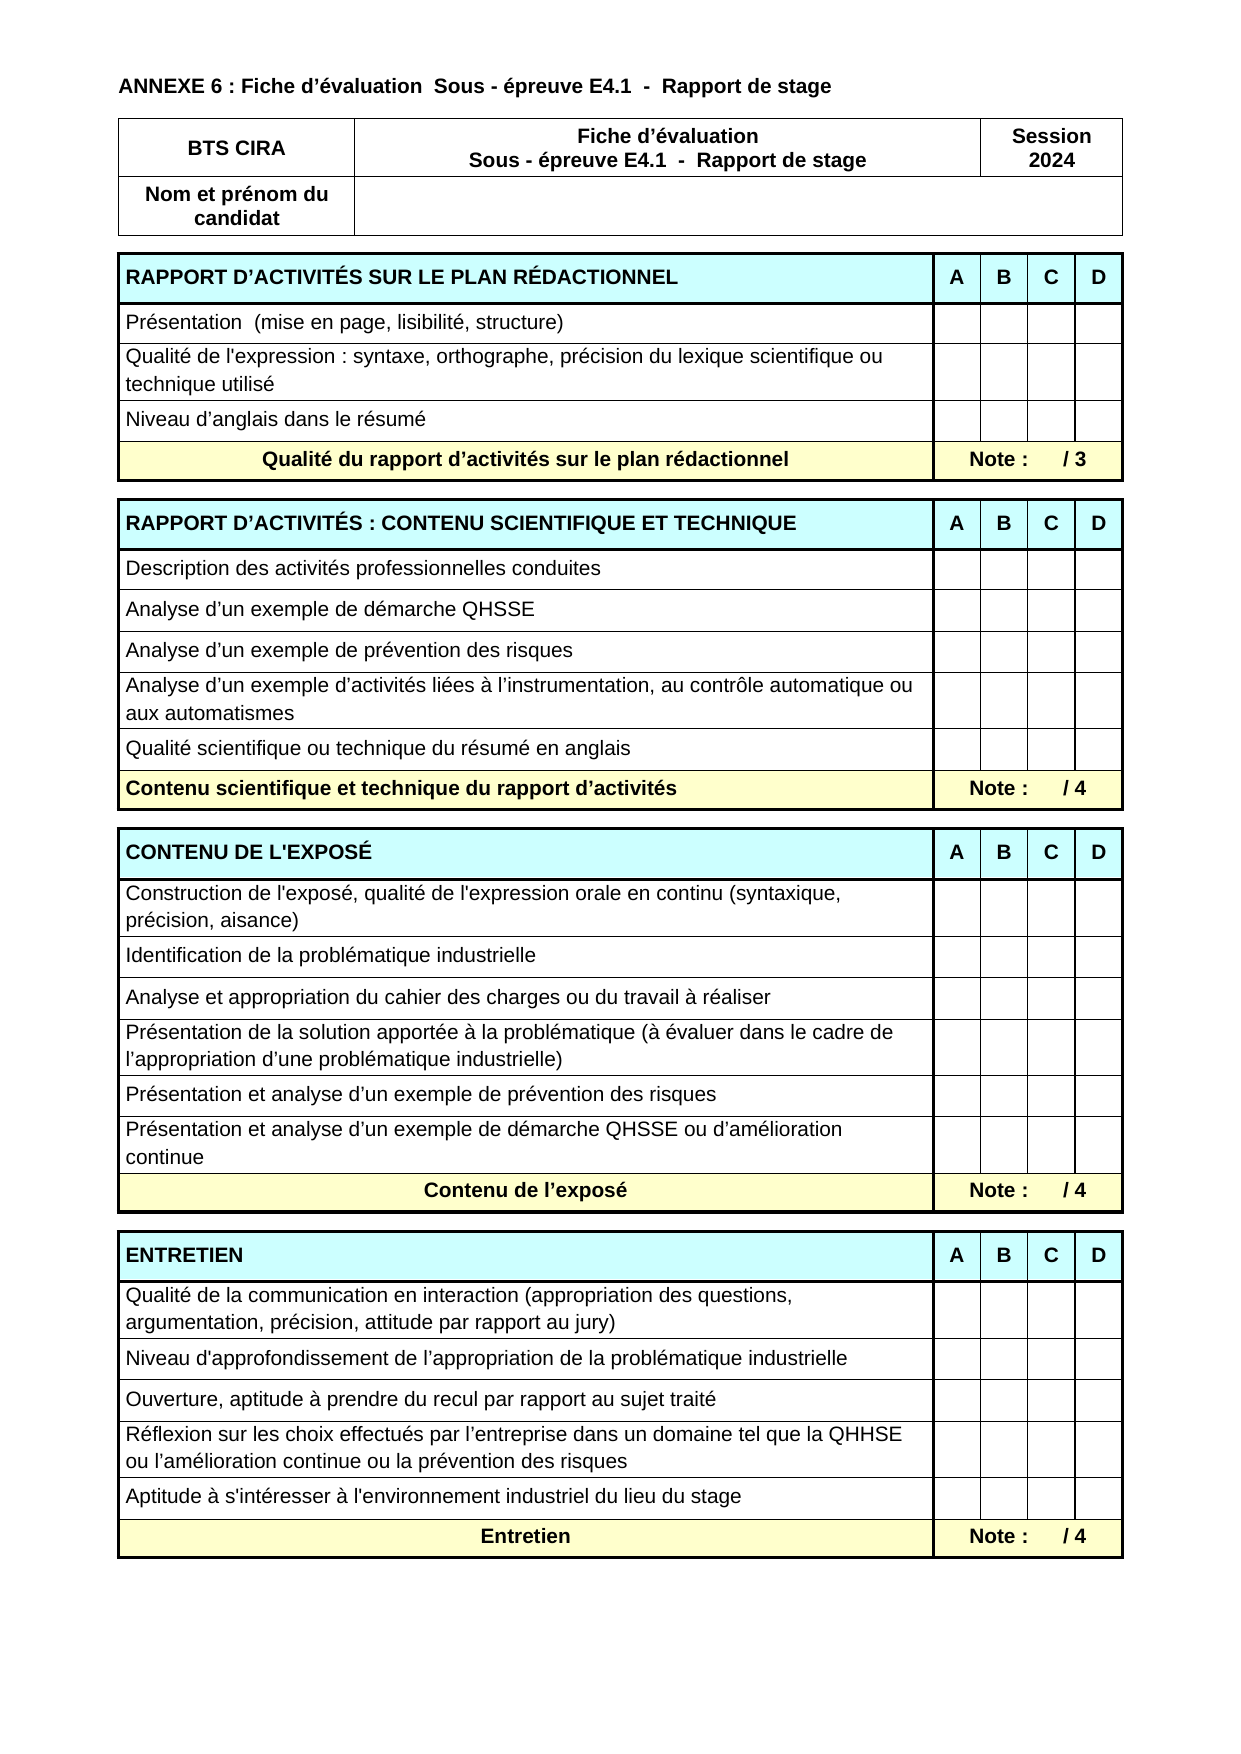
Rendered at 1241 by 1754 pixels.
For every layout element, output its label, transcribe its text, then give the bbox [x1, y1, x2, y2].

table_cell [1076, 551, 1121, 589]
table_header A [935, 830, 980, 877]
table_header B [981, 830, 1027, 877]
table_cell [1028, 632, 1074, 672]
table_cell [981, 729, 1027, 770]
table_cell [1076, 632, 1121, 672]
table_cell Analyse d’un exemple d’activités liées à l’instrumentation, au contrôle automatique ou aux automatismes [120, 673, 932, 728]
table_cell [1076, 1478, 1121, 1518]
table_cell [1076, 1076, 1121, 1116]
table_cell Niveau d’anglais dans le résumé [120, 401, 932, 441]
table_header D [1076, 1233, 1121, 1279]
table_header BTS CIRA [119, 119, 354, 176]
table_cell [935, 1380, 980, 1421]
table_cell [935, 590, 980, 631]
table_cell [981, 632, 1027, 672]
table_cell Analyse d’un exemple de démarche QHSSE [120, 590, 932, 631]
table_cell Contenu de l’exposé [120, 1174, 932, 1210]
table_cell Analyse et appropriation du cahier des charges ou du travail à réaliser [120, 978, 932, 1018]
table_cell [1028, 1380, 1074, 1421]
table_cell [1028, 978, 1074, 1018]
table_cell [935, 729, 980, 770]
table_cell [1028, 305, 1074, 343]
table_cell [1076, 1283, 1121, 1338]
table_cell [935, 344, 980, 399]
table_cell [1076, 1020, 1121, 1075]
table_cell Réflexion sur les choix effectués par l’entreprise dans un domaine tel que la QHHSE ou l’amélioration continue ou la prévention des risques [120, 1422, 932, 1477]
table_header D [1076, 255, 1121, 302]
table_cell Présentation de la solution apportée à la problématique (à évaluer dans le cadre de l’appropriation d’une problématique industrielle) [120, 1020, 932, 1075]
table_cell [1076, 1339, 1121, 1379]
table_cell [935, 1117, 980, 1173]
table_cell Note : / 4 [935, 1520, 1121, 1556]
table_cell [1076, 978, 1121, 1018]
table_cell Note : / 4 [935, 1174, 1121, 1210]
table_cell [1028, 1076, 1074, 1116]
table_cell Niveau d'approfondissement de l’appropriation de la problématique industrielle [120, 1339, 932, 1379]
table_header C [1028, 501, 1074, 548]
table_cell Présentation et analyse d’un exemple de démarche QHSSE ou d’amélioration continue [120, 1117, 932, 1173]
table_header Fiche d’évaluation Sous - épreuve E4.1 - Rapport de stage [355, 119, 980, 176]
table_cell [1076, 1422, 1121, 1477]
table_cell [935, 1283, 980, 1338]
table_cell [935, 881, 980, 936]
table_cell Présentation (mise en page, lisibilité, structure) [120, 305, 932, 343]
table_cell [1028, 344, 1074, 399]
table_cell Présentation et analyse d’un exemple de prévention des risques [120, 1076, 932, 1116]
table_cell [981, 401, 1027, 441]
table_cell [355, 177, 1122, 235]
table_cell Qualité du rapport d’activités sur le plan rédactionnel [120, 442, 932, 479]
table_header CONTENU DE L'EXPOSÉ [120, 830, 932, 877]
table_cell Ouverture, aptitude à prendre du recul par rapport au sujet traité [120, 1380, 932, 1421]
table_cell [1076, 1117, 1121, 1173]
table_header D [1076, 501, 1121, 548]
table_cell Identification de la problématique industrielle [120, 937, 932, 977]
table_cell [935, 978, 980, 1018]
table_header A [935, 1233, 980, 1279]
table_cell [935, 1020, 980, 1075]
table_cell [1028, 401, 1074, 441]
table_cell [1076, 881, 1121, 936]
table_header RAPPORT D’ACTIVITÉS : CONTENU SCIENTIFIQUE ET TECHNIQUE [120, 501, 932, 548]
table_cell [981, 1283, 1027, 1338]
table_cell [981, 551, 1027, 589]
table_cell [1028, 729, 1074, 770]
table_cell [1076, 673, 1121, 728]
table_cell [981, 978, 1027, 1018]
table_cell Analyse d’un exemple de prévention des risques [120, 632, 932, 672]
table_cell [981, 344, 1027, 399]
table_header D [1076, 830, 1121, 877]
table_cell [935, 937, 980, 977]
table_cell [1028, 1283, 1074, 1338]
table_cell [1028, 590, 1074, 631]
table_cell [981, 1380, 1027, 1421]
table_cell Qualité de la communication en interaction (appropriation des questions, argumentation, précision, attitude par rapport au jury) [120, 1283, 932, 1338]
table_cell [981, 1076, 1027, 1116]
table_header Session 2024 [981, 119, 1122, 176]
table_cell [981, 1422, 1027, 1477]
table_cell [935, 305, 980, 343]
table_header C [1028, 255, 1074, 302]
table_cell [935, 1478, 980, 1518]
table_cell [981, 1020, 1027, 1075]
table_cell [935, 1422, 980, 1477]
table_cell [935, 673, 980, 728]
table_cell [935, 1076, 980, 1116]
table_cell [935, 632, 980, 672]
table_header B [981, 1233, 1027, 1279]
table_cell [981, 937, 1027, 977]
table_cell [935, 401, 980, 441]
table_cell [1028, 1339, 1074, 1379]
table_header C [1028, 1233, 1074, 1279]
table_cell [1028, 1020, 1074, 1075]
table_cell [981, 1478, 1027, 1518]
table_cell [1076, 1380, 1121, 1421]
table_cell Contenu scientifique et technique du rapport d’activités [120, 771, 932, 808]
table_cell Qualité scientifique ou technique du résumé en anglais [120, 729, 932, 770]
table_header RAPPORT D’ACTIVITÉS SUR LE PLAN RÉDACTIONNEL [120, 255, 932, 302]
table_cell [1028, 1117, 1074, 1173]
table_header B [981, 255, 1027, 302]
table_cell [981, 673, 1027, 728]
table_header B [981, 501, 1027, 548]
table_cell [1076, 590, 1121, 631]
table_cell [1028, 1422, 1074, 1477]
table_cell Aptitude à s'intéresser à l'environnement industriel du lieu du stage [120, 1478, 932, 1518]
table_cell [935, 551, 980, 589]
table_cell [981, 590, 1027, 631]
table_cell Description des activités professionnelles conduites [120, 551, 932, 589]
table_cell [1028, 673, 1074, 728]
table_cell [1028, 937, 1074, 977]
table_cell Entretien [120, 1520, 932, 1556]
table_cell [1076, 937, 1121, 977]
table_cell [1076, 729, 1121, 770]
table_cell [1076, 401, 1121, 441]
table_cell Nom et prénom du candidat [119, 177, 354, 235]
table_cell [981, 1117, 1027, 1173]
table_cell [1076, 305, 1121, 343]
table_cell [981, 1339, 1027, 1379]
table_cell [1028, 881, 1074, 936]
table_cell Qualité de l'expression : syntaxe, orthographe, précision du lexique scientifique ou technique utilisé [120, 344, 932, 399]
table_cell [935, 1339, 980, 1379]
table_header A [935, 501, 980, 548]
table_cell [1028, 1478, 1074, 1518]
table_cell [1028, 551, 1074, 589]
table_cell [981, 881, 1027, 936]
table_cell [1076, 344, 1121, 399]
table_cell Construction de l'exposé, qualité de l'expression orale en continu (syntaxique, précision, aisance) [120, 881, 932, 936]
table_cell Note : / 4 [935, 771, 1121, 808]
table_cell Note : / 3 [935, 442, 1121, 479]
table_header A [935, 255, 980, 302]
table_cell [981, 305, 1027, 343]
table_header C [1028, 830, 1074, 877]
table_header ENTRETIEN [120, 1233, 932, 1279]
